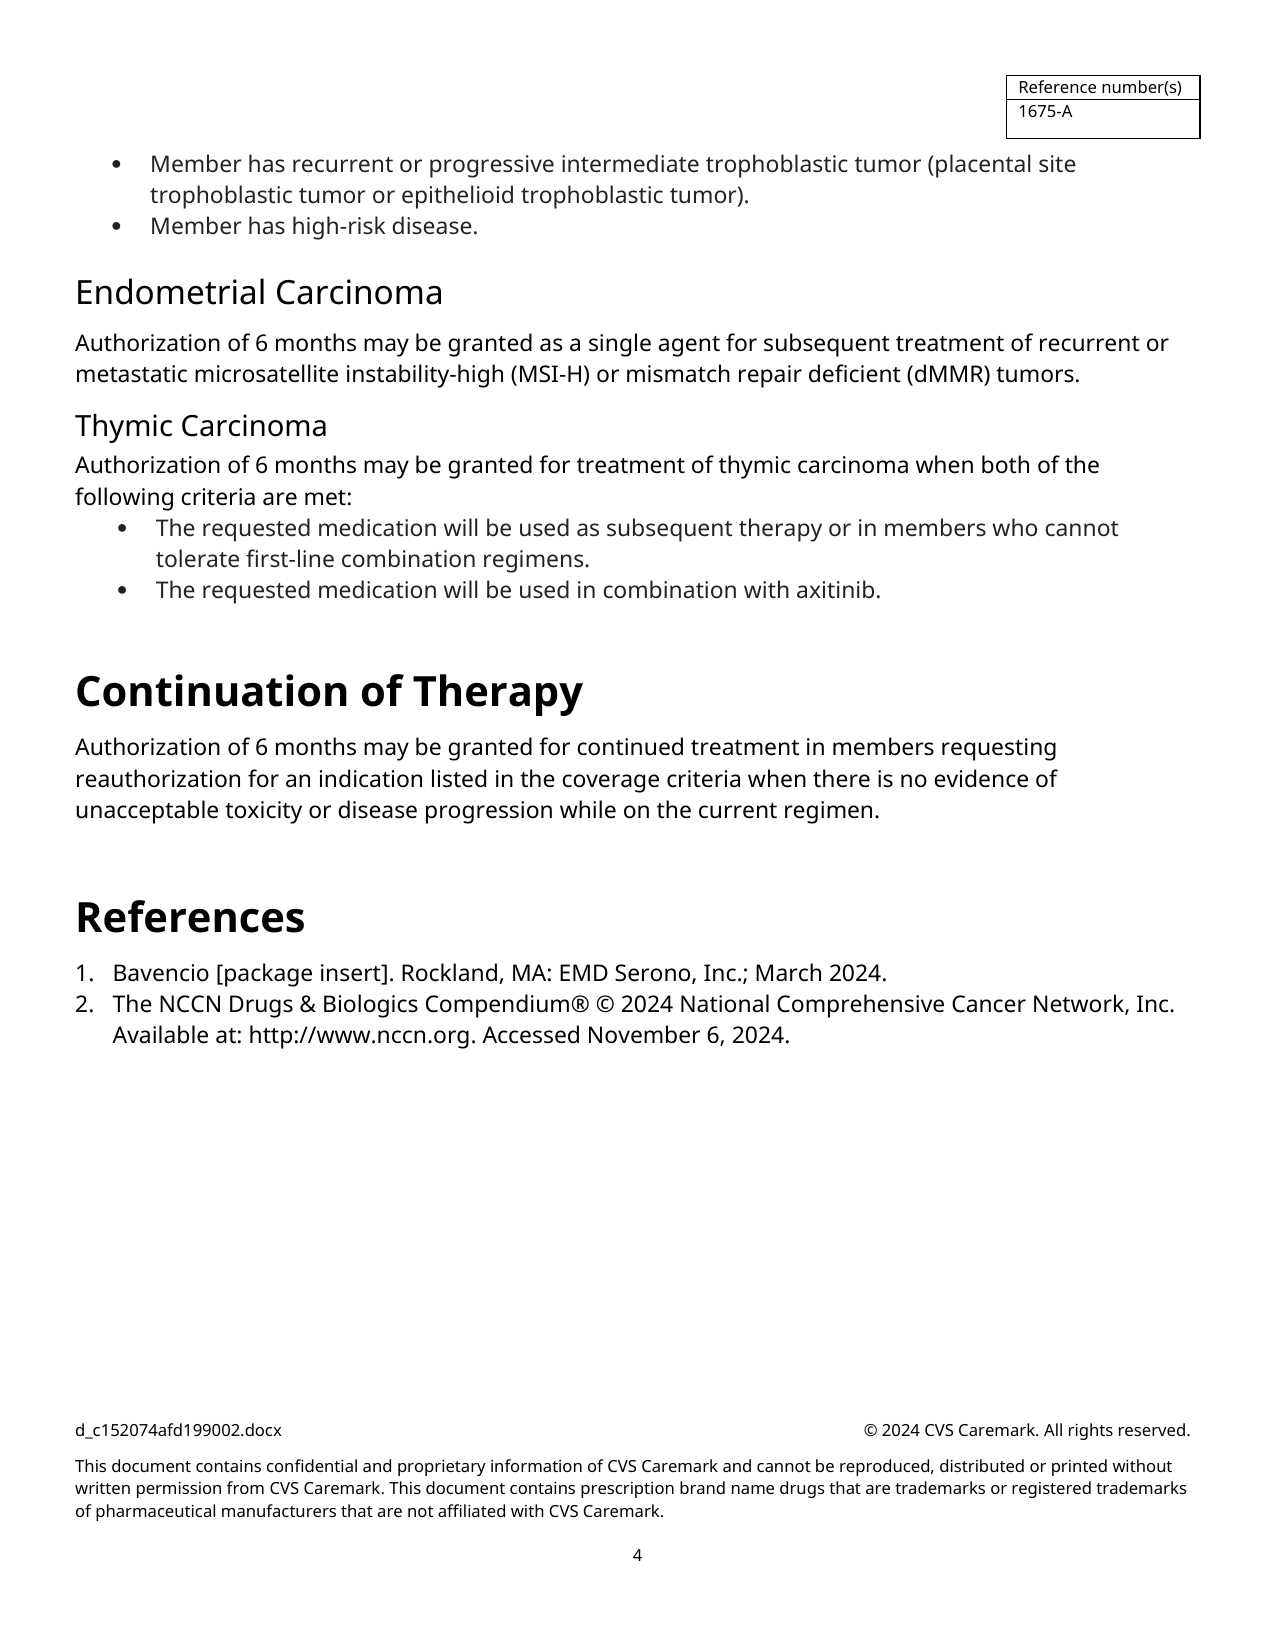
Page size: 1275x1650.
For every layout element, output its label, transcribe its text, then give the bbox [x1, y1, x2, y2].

text Bavencio [package insert]. Rockland, MA: EMD Serono, Inc.; March 2024. [75, 957, 1200, 988]
text The NCCN Drugs & Biologics Compendium® © 2024 National Comprehensive Cancer Network, Inc. Available at: http://www.nccn.org. Accessed November 6, 2024. [75, 988, 1200, 1051]
list The requested medication will be used as subsequent therapy or in members who cannot tolerate first-line combination regimens. [118, 512, 1161, 574]
list Member has high-risk disease. [112, 210, 1200, 241]
list The requested medication will be used in combination with axitinib. [118, 574, 1161, 606]
subtitle References [75, 887, 1200, 944]
list Member has recurrent or progressive intermediate trophoblastic tumor (placental site trophoblastic tumor or epithelioid trophoblastic tumor). [112, 148, 1200, 210]
subtitle Thymic Carcinoma [75, 406, 1200, 445]
text Authorization of 6 months may be granted as a single agent for subsequent treatment of recurrent or metastatic microsatellite instability-high (MSI-H) or mismatch repair deficient (dMMR) tumors. [75, 326, 1200, 389]
subtitle Endometrial Carcinoma [75, 268, 1200, 314]
text Authorization of 6 months may be granted for continued treatment in members requesting reauthorization for an indication listed in the coverage criteria when there is no evidence of unacceptable toxicity or disease progression while on the current regimen. [75, 731, 1200, 825]
subtitle Continuation of Therapy [75, 662, 1200, 719]
text Authorization of 6 months may be granted for treatment of thymic carcinoma when both of the following criteria are met: [75, 449, 1200, 512]
